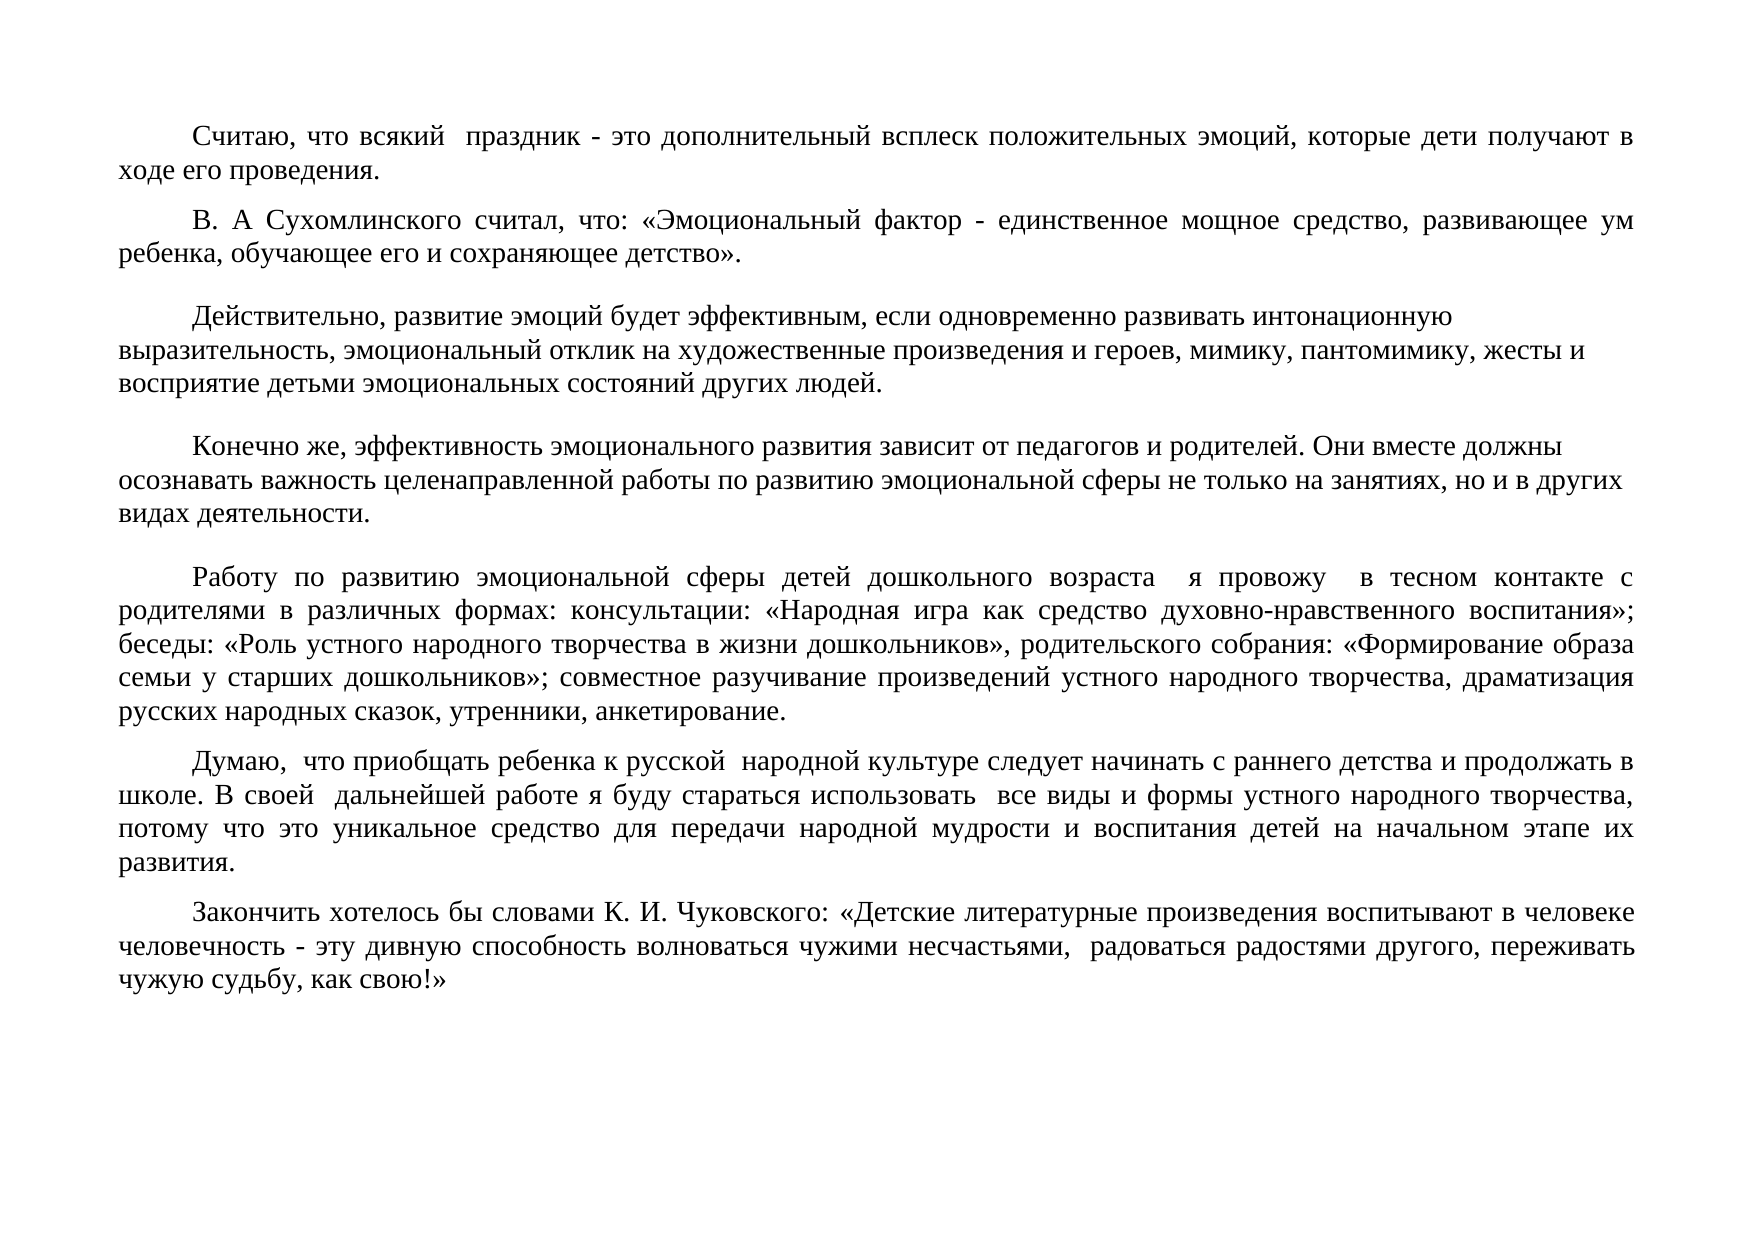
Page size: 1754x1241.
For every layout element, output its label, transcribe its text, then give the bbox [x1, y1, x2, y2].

text В. А Сухомлинского считал, что: «Эмоциональный фактор - единственное мощное средство, развивающее ум ребенка, обучающее его и сохраняющее детство». [118, 202, 1636, 269]
text Действительно, развитие эмоций будет эффективным, если одновременно развивать интонационную выразительность, эмоциональный отклик на художественные произведения и героев, мимику, пантомимику, жесты и восприятие детьми эмоциональных состояний других людей. [118, 298, 1636, 399]
text Закончить хотелось бы словами К. И. Чуковского: «Детские литературные произведения воспитывают в человеке человечность - эту дивную способность волноваться чужими несчастьями, радоваться радостями другого, переживать чужую судьбу, как свою!» [118, 894, 1636, 995]
text Конечно же, эффективность эмоционального развития зависит от педагогов и родителей. Они вместе должны осознавать важность целенаправленной работы по развитию эмоциональной сферы не только на занятиях, но и в других видах деятельности. [118, 428, 1636, 529]
text Считаю, что всякий праздник - это дополнительный всплеск положительных эмоций, которые дети получают в ходе его проведения. [118, 118, 1636, 185]
text Работу по развитию эмоциональной сферы детей дошкольного возраста я провожу в тесном контакте с родителями в различных формах: консультации: «Народная игра как средство духовно-нравственного воспитания»; беседы: «Роль устного народного творчества в жизни дошкольников», родительского собрания: «Формирование образа семьи у старших дошкольников»; совместное разучивание произведений устного народного творчества, драматизация русских народных сказок, утренники, анкетирование. [118, 559, 1636, 727]
text Думаю, что приобщать ребенка к русской народной культуре следует начинать с раннего детства и продолжать в школе. В своей дальнейшей работе я буду стараться использовать все виды и формы устного народного творчества, потому что это уникальное средство для передачи народной мудрости и воспитания детей на начальном этапе их развития. [118, 743, 1636, 877]
